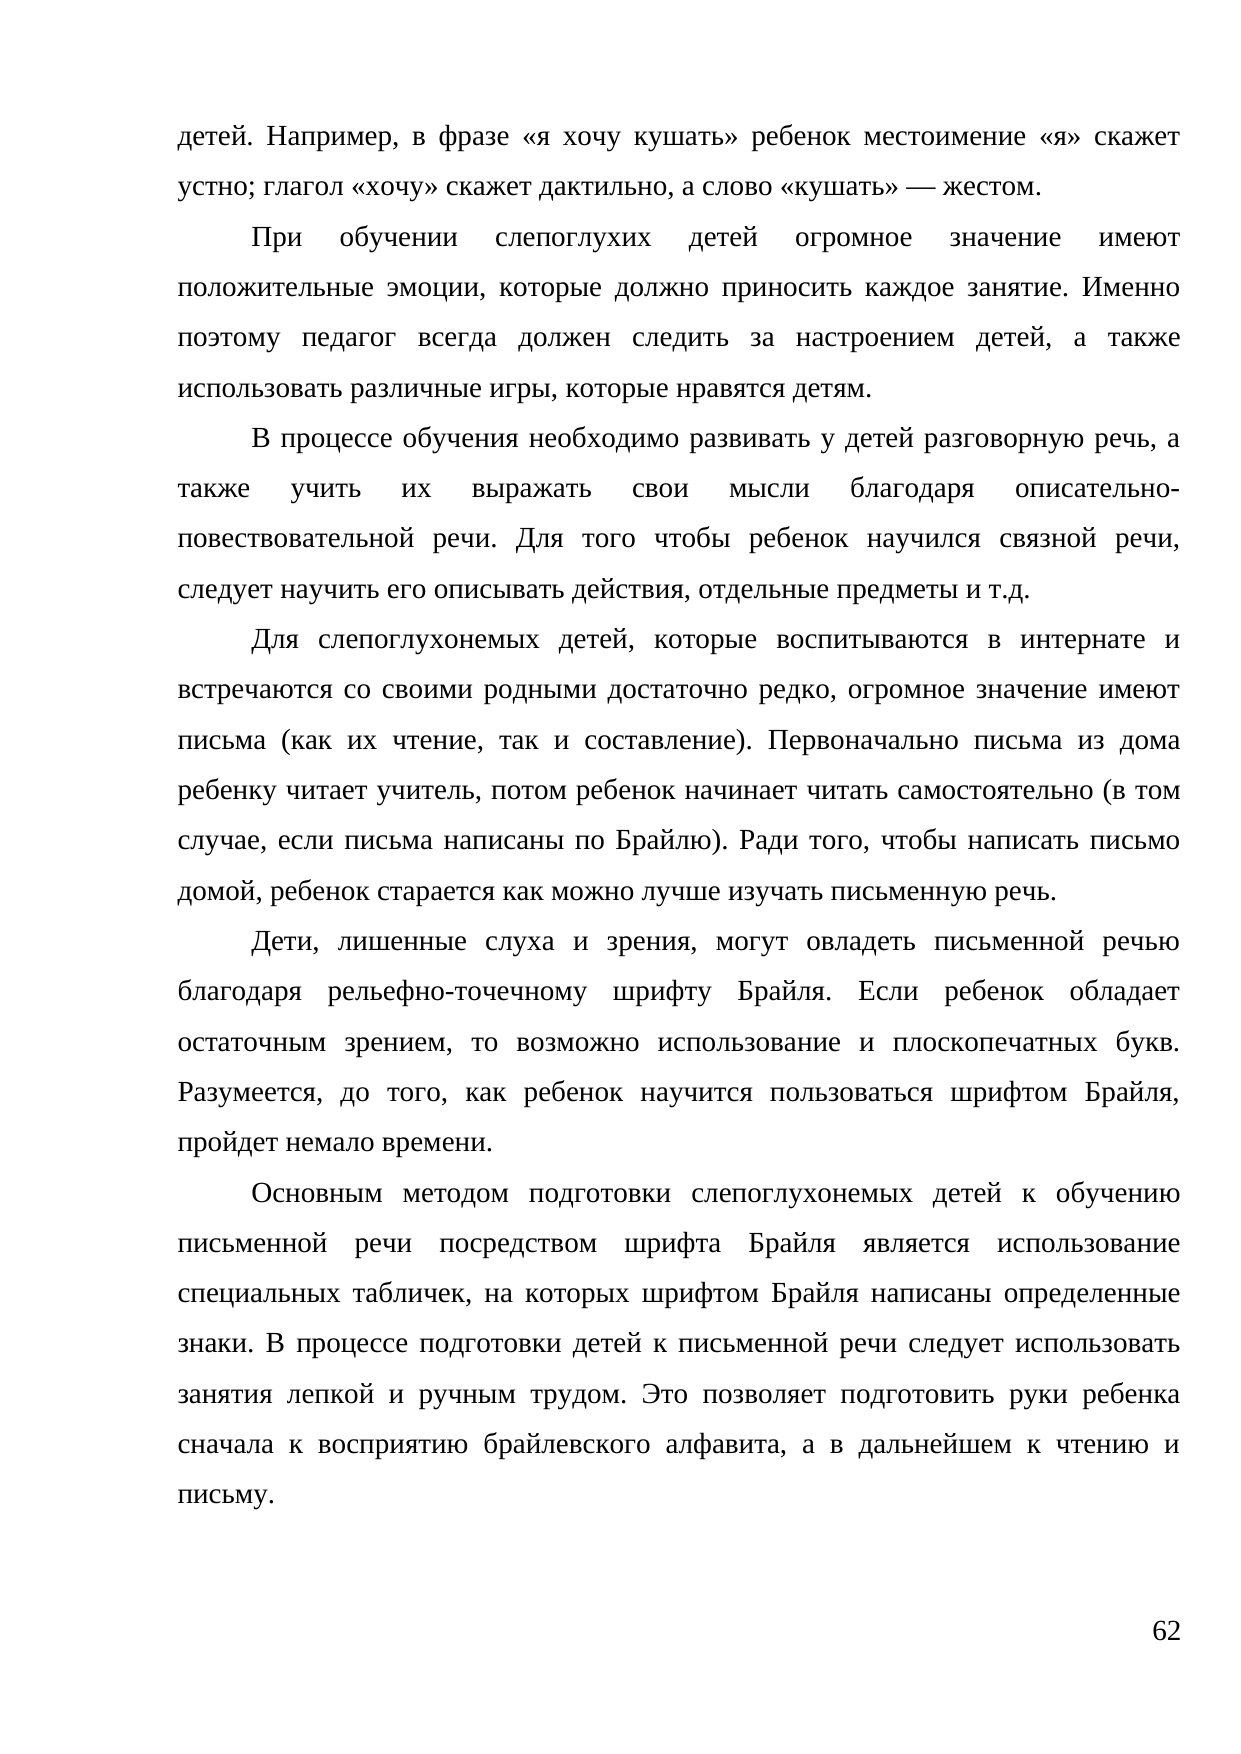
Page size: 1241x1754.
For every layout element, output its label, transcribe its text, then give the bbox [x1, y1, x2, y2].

text При обучении слепоглухих детей огромное значение имеют положительные эмоции, которые должно приносить каждое занятие. Именно поэтому педагог всегда должен следить за настроением детей, а также использовать различные игры, которые нравятся детям. [177, 219, 1181, 403]
text Для слепоглухонемых детей, которые воспитываются в интернате и встречаются со своими родными достаточно редко, огромное значение имеют письма (как их чтение, так и составление). Первоначально письма из дома ребенку читает учитель, потом ребенок начинает читать самостоятельно (в том случае, если письма написаны по Брайлю). Ради того, чтобы написать письмо домой, ребенок старается как можно лучше изучать письменную речь. [177, 621, 1181, 906]
text В процессе обучения необходимо развивать у детей разговорную речь, а также учить их выражать свои мысли благодаря описательно-повествовательной речи. Для того чтобы ребенок научился связной речи, следует научить его описывать действия, отдельные предметы и т.д. [177, 420, 1181, 604]
text Основным методом подготовки слепоглухонемых детей к обучению письменной речи посредством шрифта Брайля является использование специальных табличек, на которых шрифтом Брайля написаны определенные знаки. В процессе подготовки детей к письменной речи следует использовать занятия лепкой и ручным трудом. Это позволяет подготовить руки ребенка сначала к восприятию брайлевского алфавита, а в дальнейшем к чтению и письму. [177, 1175, 1181, 1510]
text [177, 118, 1181, 202]
text Дети, лишенные слуха и зрения, могут овладеть письменной речью благодаря рельефно-точечному шрифту Брайля. Если ребенок обладает остаточным зрением, то возможно использование и плоскопечатных букв. Разумеется, до того, как ребенок научится пользоваться шрифтом Брайля, пройдет немало времени. [177, 923, 1181, 1158]
